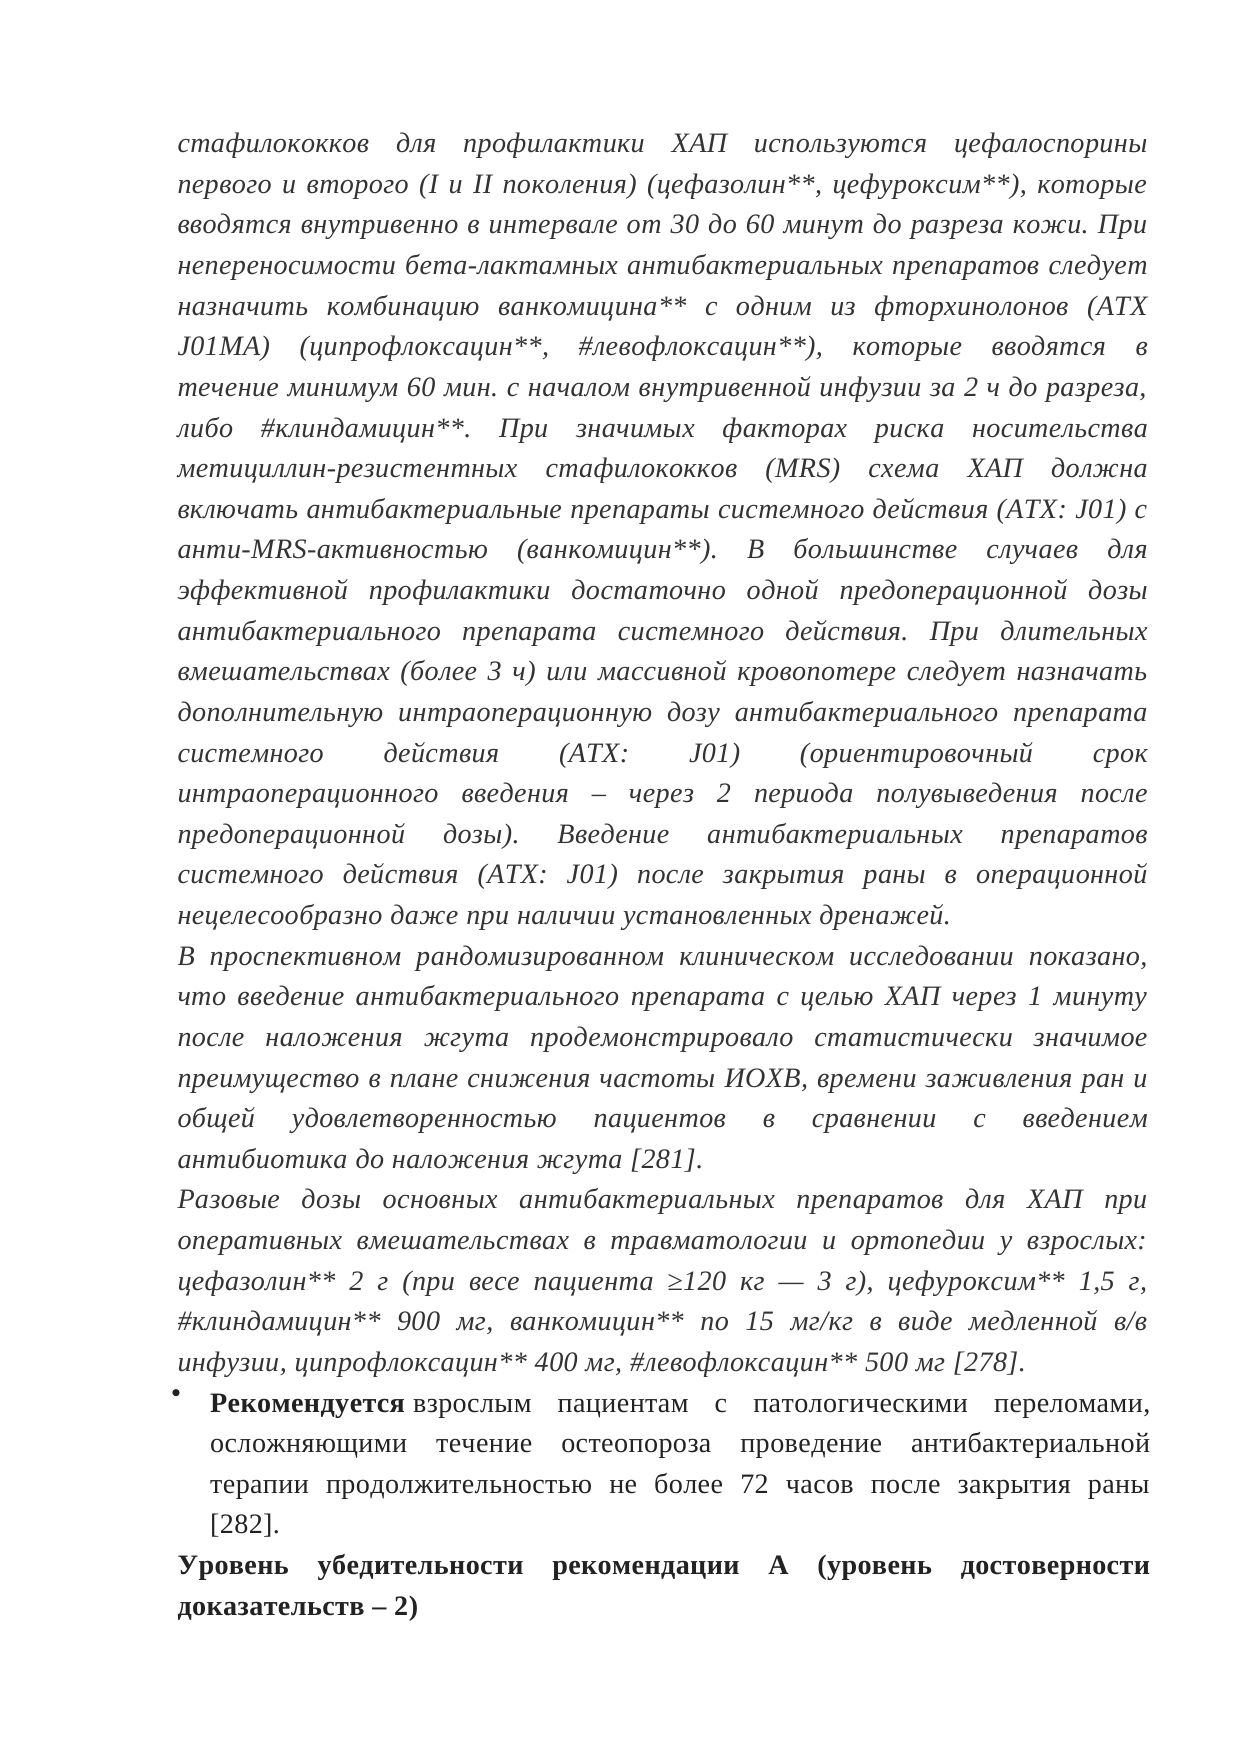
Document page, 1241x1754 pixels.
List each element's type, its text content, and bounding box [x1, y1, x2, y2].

text Уровень убедительности рекомендации A (уровень достоверности доказательств – 2) [177, 1540, 1152, 1621]
text В проспективном рандомизированном клиническом исследовании показано, что введение антибактериального препарата с целью ХАП через 1 минуту после наложения жгута продемонстрировало статистически значимое преимущество в плане снижения частоты ИОХВ, времени заживления ран и общей удовлетворенностью пациентов в сравнении с введением антибиотика до наложения жгута [281]. [177, 931, 1152, 1174]
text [177, 118, 1152, 931]
list Рекомендуется взрослым пациентам с патологическими переломами, осложняющими течение остеопороза проведение антибактериальной терапии продолжительностью не более 72 часов после закрытия раны [282]. [172, 1377, 1152, 1540]
text Разовые дозы основных антибактериальных препаратов для ХАП при оперативных вмешательствах в травматологии и ортопедии у взрослых: цефазолин** 2 г (при весе пациента ≥120 кг — 3 г), цефуроксим** 1,5 г, #клиндамицин** 900 мг, ванкомицин** по 15 мг/кг в виде медленной в/в инфузии, ципрофлоксацин** 400 мг, #левофлоксацин** 500 мг [278]. [177, 1174, 1152, 1377]
